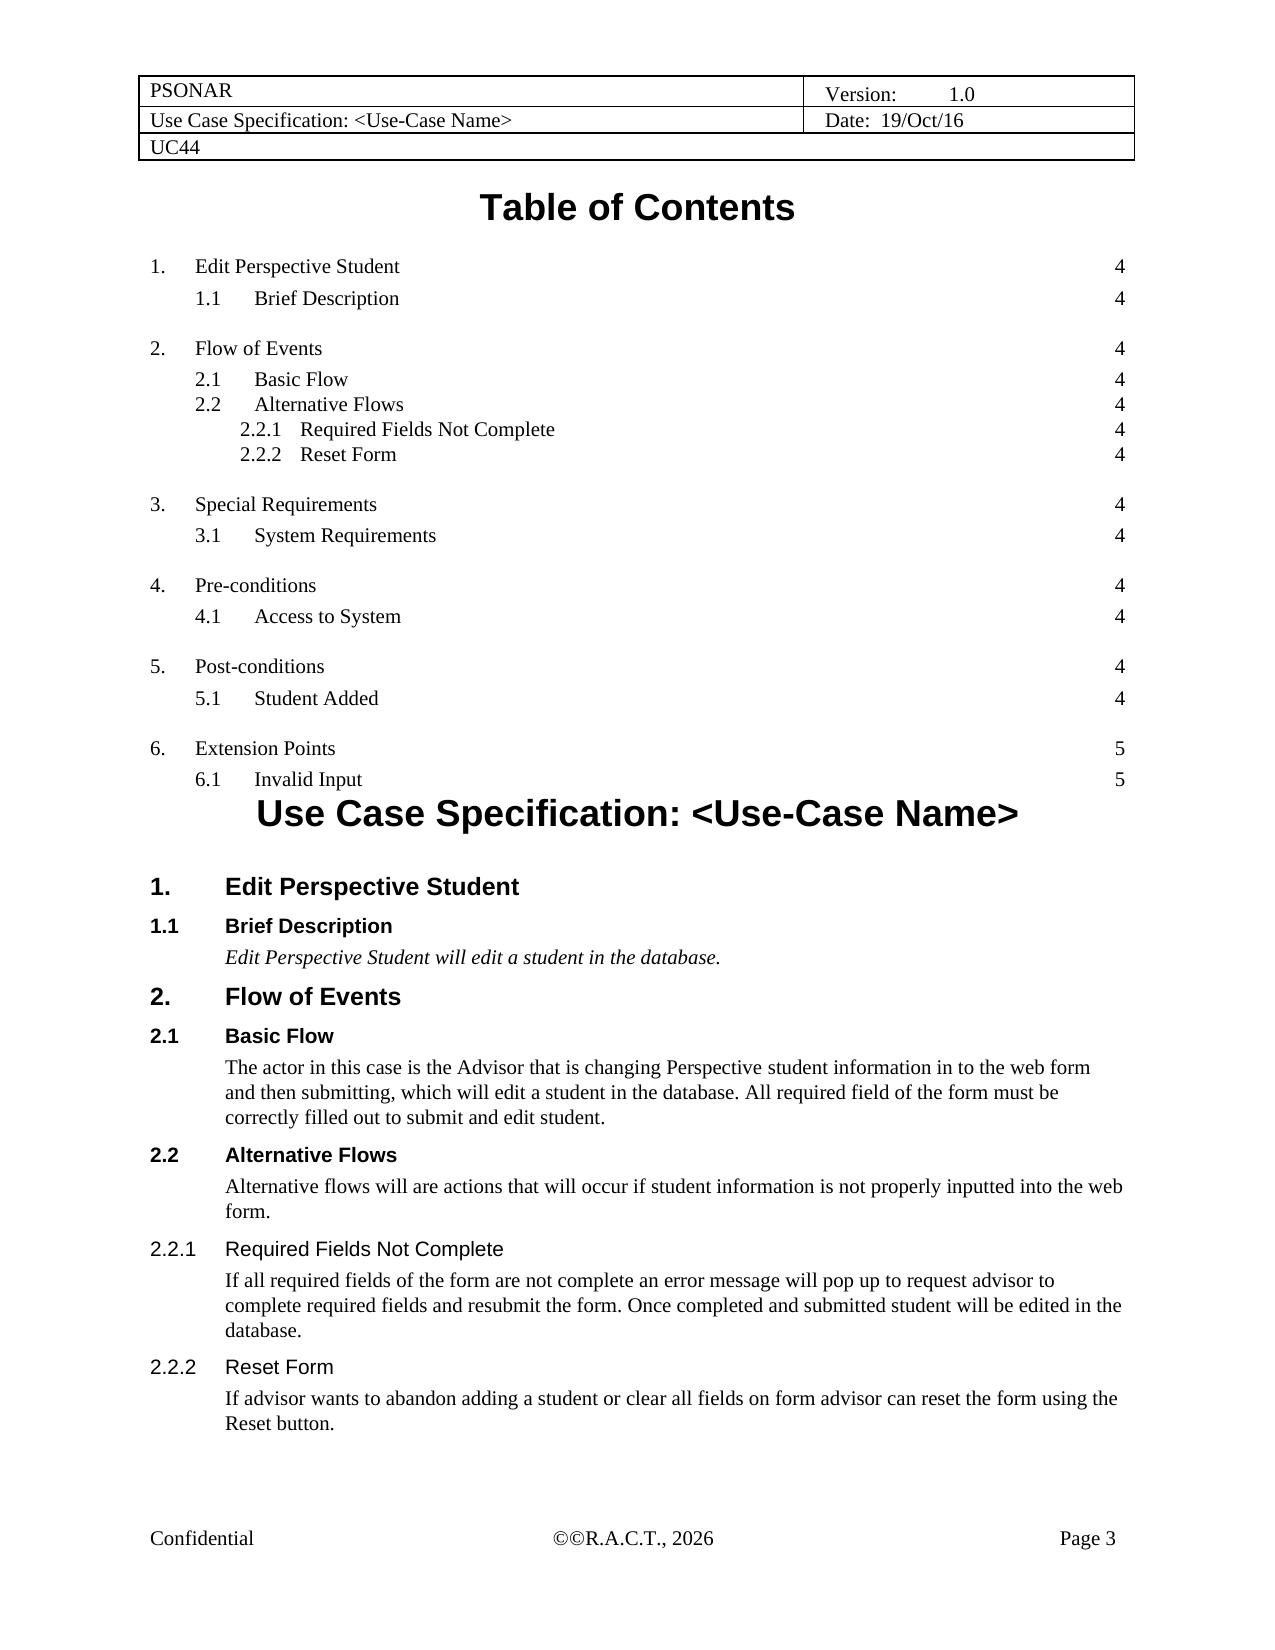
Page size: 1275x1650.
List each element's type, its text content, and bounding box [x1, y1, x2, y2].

text If advisor wants to abandon adding a student or clear all fields on form advisor can reset the form using the Reset button. [225, 1385, 1125, 1435]
text 1. Edit Perspective Student 4 [150, 253, 1050, 278]
subtitle Required Fields Not Complete [150, 1235, 1125, 1260]
subtitle Flow of Events [150, 982, 1125, 1010]
text Edit Perspective Student will edit a student in the database. [225, 944, 1125, 969]
text Alternative flows will are actions that will occur if student information is not properly inputted into the web form. [225, 1173, 1125, 1223]
text 2.2.2 Reset Form 4 [240, 441, 1125, 466]
subtitle Edit Perspective Student [150, 872, 1125, 900]
subtitle Reset Form [150, 1354, 1125, 1379]
text 6. Extension Points 5 [150, 735, 1050, 760]
text 2. Flow of Events 4 [150, 335, 1050, 360]
text If all required fields of the form are not complete an error message will pop up to request advisor to complete required fields and resubmit the form. Once completed and submitted student will be edited in the database. [225, 1267, 1125, 1342]
text 3. Special Requirements 4 [150, 491, 1050, 516]
text 2.2 Alternative Flows 4 [195, 391, 1050, 416]
text 5.1 Student Added 4 [195, 685, 1050, 710]
text The actor in this case is the Advisor that is changing Perspective student information in to the web form and then submitting, which will edit a student in the database. All required field of the form must be correctly filled out to submit and edit student. [225, 1054, 1125, 1129]
subtitle Basic Flow [150, 1023, 1125, 1048]
subtitle Alternative Flows [150, 1142, 1125, 1167]
text 3.1 System Requirements 4 [195, 522, 1050, 547]
subtitle Brief Description [150, 913, 1125, 938]
text 1.1 Brief Description 4 [195, 285, 1050, 310]
text 6.1 Invalid Input 5 [195, 766, 1050, 791]
text 4.1 Access to System 4 [195, 603, 1050, 628]
text 5. Post-conditions 4 [150, 653, 1050, 678]
text 2.2.1 Required Fields Not Complete 4 [240, 416, 1125, 441]
text 2.1 Basic Flow 4 [195, 366, 1050, 391]
title Table of Contents [150, 185, 1125, 228]
text 4. Pre-conditions 4 [150, 572, 1050, 597]
